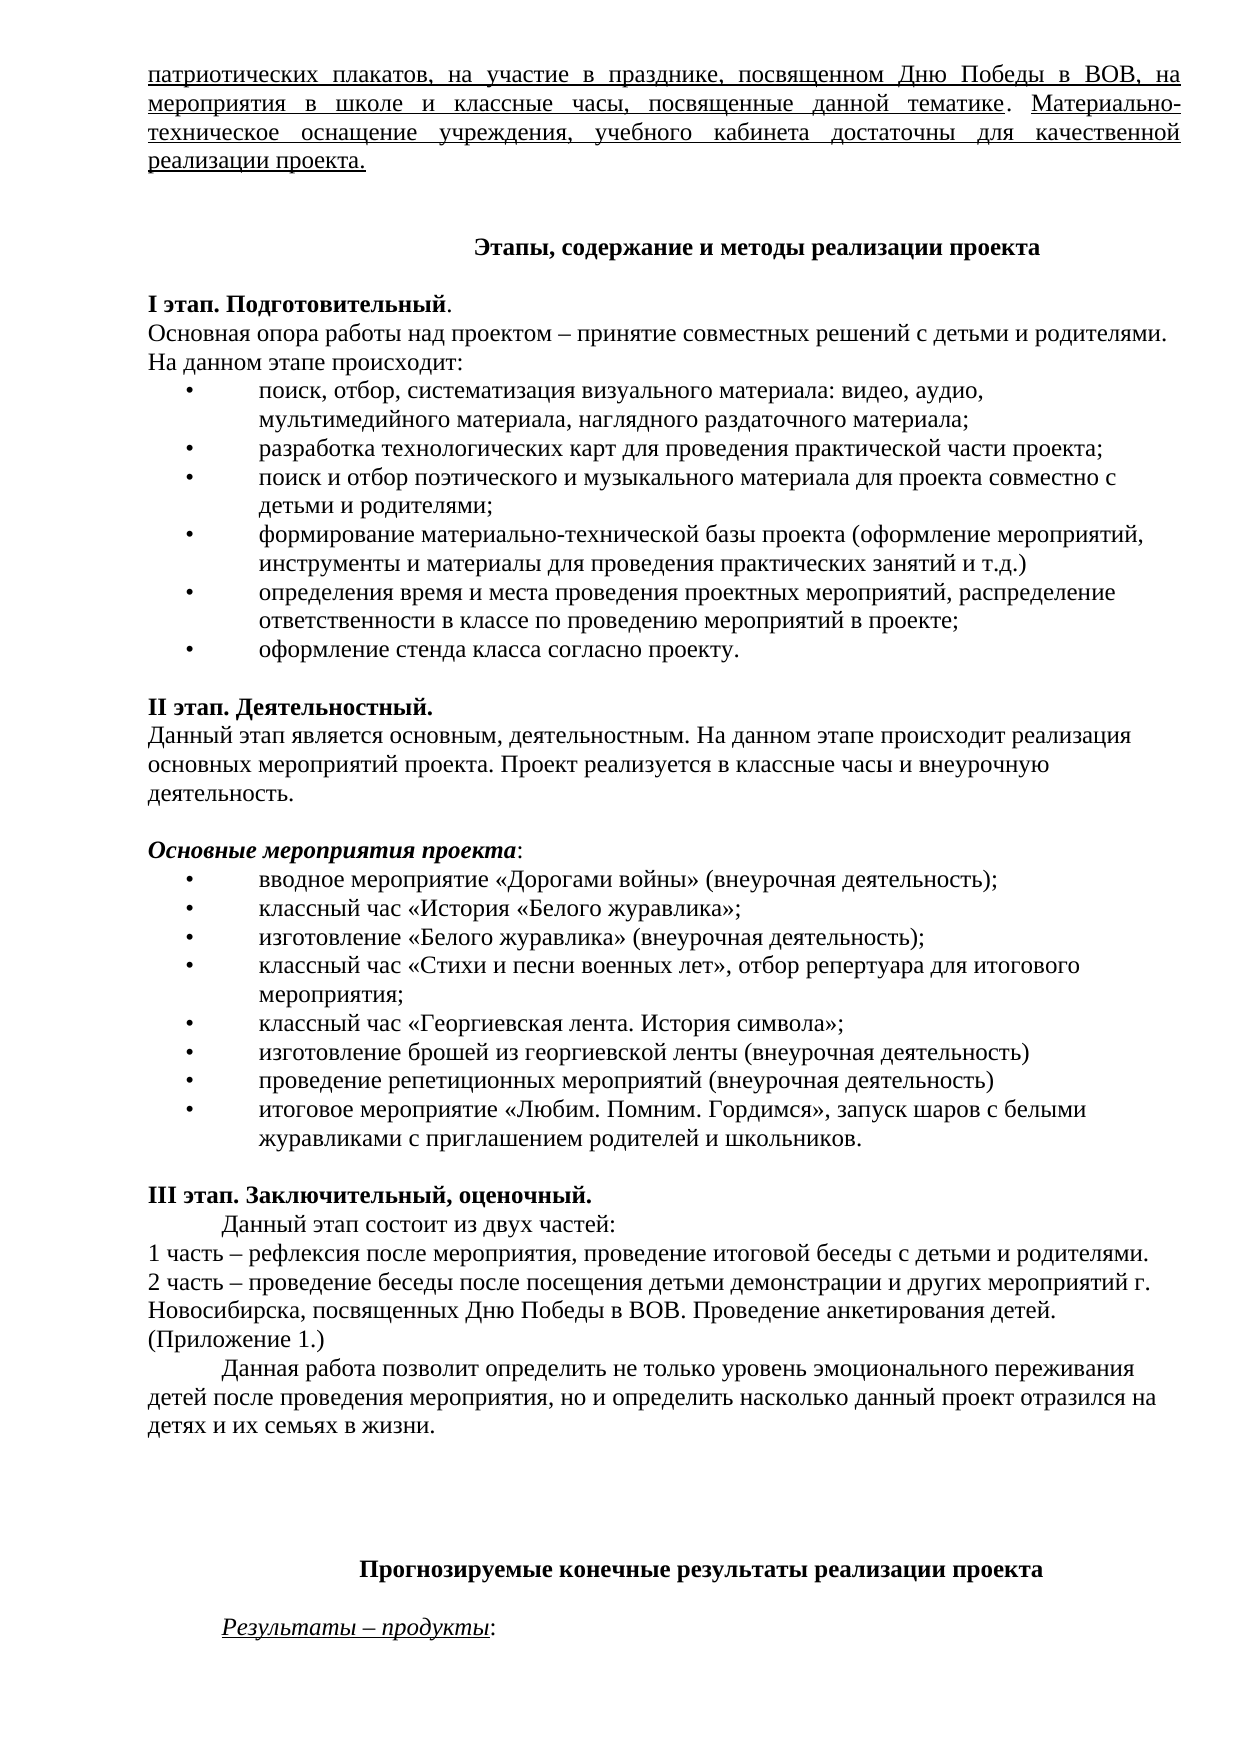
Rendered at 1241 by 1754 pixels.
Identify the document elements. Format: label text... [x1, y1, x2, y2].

list вводное мероприятие «Дорогами войны» (внеурочная деятельность); [185, 864, 1181, 893]
text II этап. Деятельностный. [148, 692, 1181, 720]
list Этапы, содержание и методы реализации проекта [332, 232, 1181, 260]
list оформление стенда класса согласно проекту. [185, 634, 1181, 663]
list итоговое мероприятие «Любим. Помним. Гордимся», запуск шаров с белыми журавликами с приглашением родителей и школьников. [185, 1094, 1181, 1152]
text 2 часть – проведение беседы после посещения детьми демонстрации и других мероприятий г. Новосибирска, посвященных Дню Победы в ВОВ. Проведение анкетирования детей. (Приложение 1.) [148, 1267, 1181, 1353]
text Основная опора работы над проектом – принятие совместных решений с детьми и родителями. На данном этапе происходит: [148, 318, 1181, 375]
list формирование материально-технической базы проекта (оформление мероприятий, инструменты и материалы для проведения практических занятий и т.д.) [185, 519, 1181, 577]
list определения время и места проведения проектных мероприятий, распределение ответственности в классе по проведению мероприятий в проекте; [185, 577, 1181, 634]
text Результаты – продукты: [148, 1612, 1181, 1640]
list разработка технологических карт для проведения практической части проекта; [185, 433, 1181, 462]
list проведение репетиционных мероприятий (внеурочная деятельность) [185, 1065, 1181, 1094]
list поиск, отбор, систематизация визуального материала: видео, аудио, мультимедийного материала, наглядного раздаточного материала; [185, 375, 1181, 433]
text Данный этап состоит из двух частей: [148, 1209, 1181, 1238]
list классный час «Георгиевская лента. История символа»; [185, 1008, 1181, 1037]
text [148, 59, 1181, 84]
list изготовление брошей из георгиевской ленты (внеурочная деятельность) [185, 1037, 1181, 1065]
text 1 часть – рефлексия после мероприятия, проведение итоговой беседы с детьми и родителями. [148, 1238, 1181, 1267]
text Данный этап является основным, деятельностным. На данном этапе происходит реализация основных мероприятий проекта. Проект реализуется в классные часы и внеурочную деятельность. [148, 720, 1181, 807]
text Прогнозируемые конечные результаты реализации проекта [148, 1554, 1181, 1583]
list поиск и отбор поэтического и музыкального материала для проекта совместно с детьми и родителями; [185, 462, 1181, 519]
list классный час «История «Белого журавлика»; [185, 893, 1181, 922]
text III этап. Заключительный, оценочный. [148, 1180, 1181, 1209]
text Основные мероприятия проекта: [148, 835, 1181, 864]
text Данная работа позволит определить не только уровень эмоционального переживания детей после проведения мероприятия, но и определить насколько данный проект отразился на детях и их семьях в жизни. [148, 1353, 1181, 1439]
text I этап. Подготовительный. [148, 289, 1181, 318]
list классный час «Стихи и песни военных лет», отбор репертуара для итогового мероприятия; [185, 950, 1181, 1008]
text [148, 86, 1181, 142]
list изготовление «Белого журавлика» (внеурочная деятельность); [185, 922, 1181, 950]
